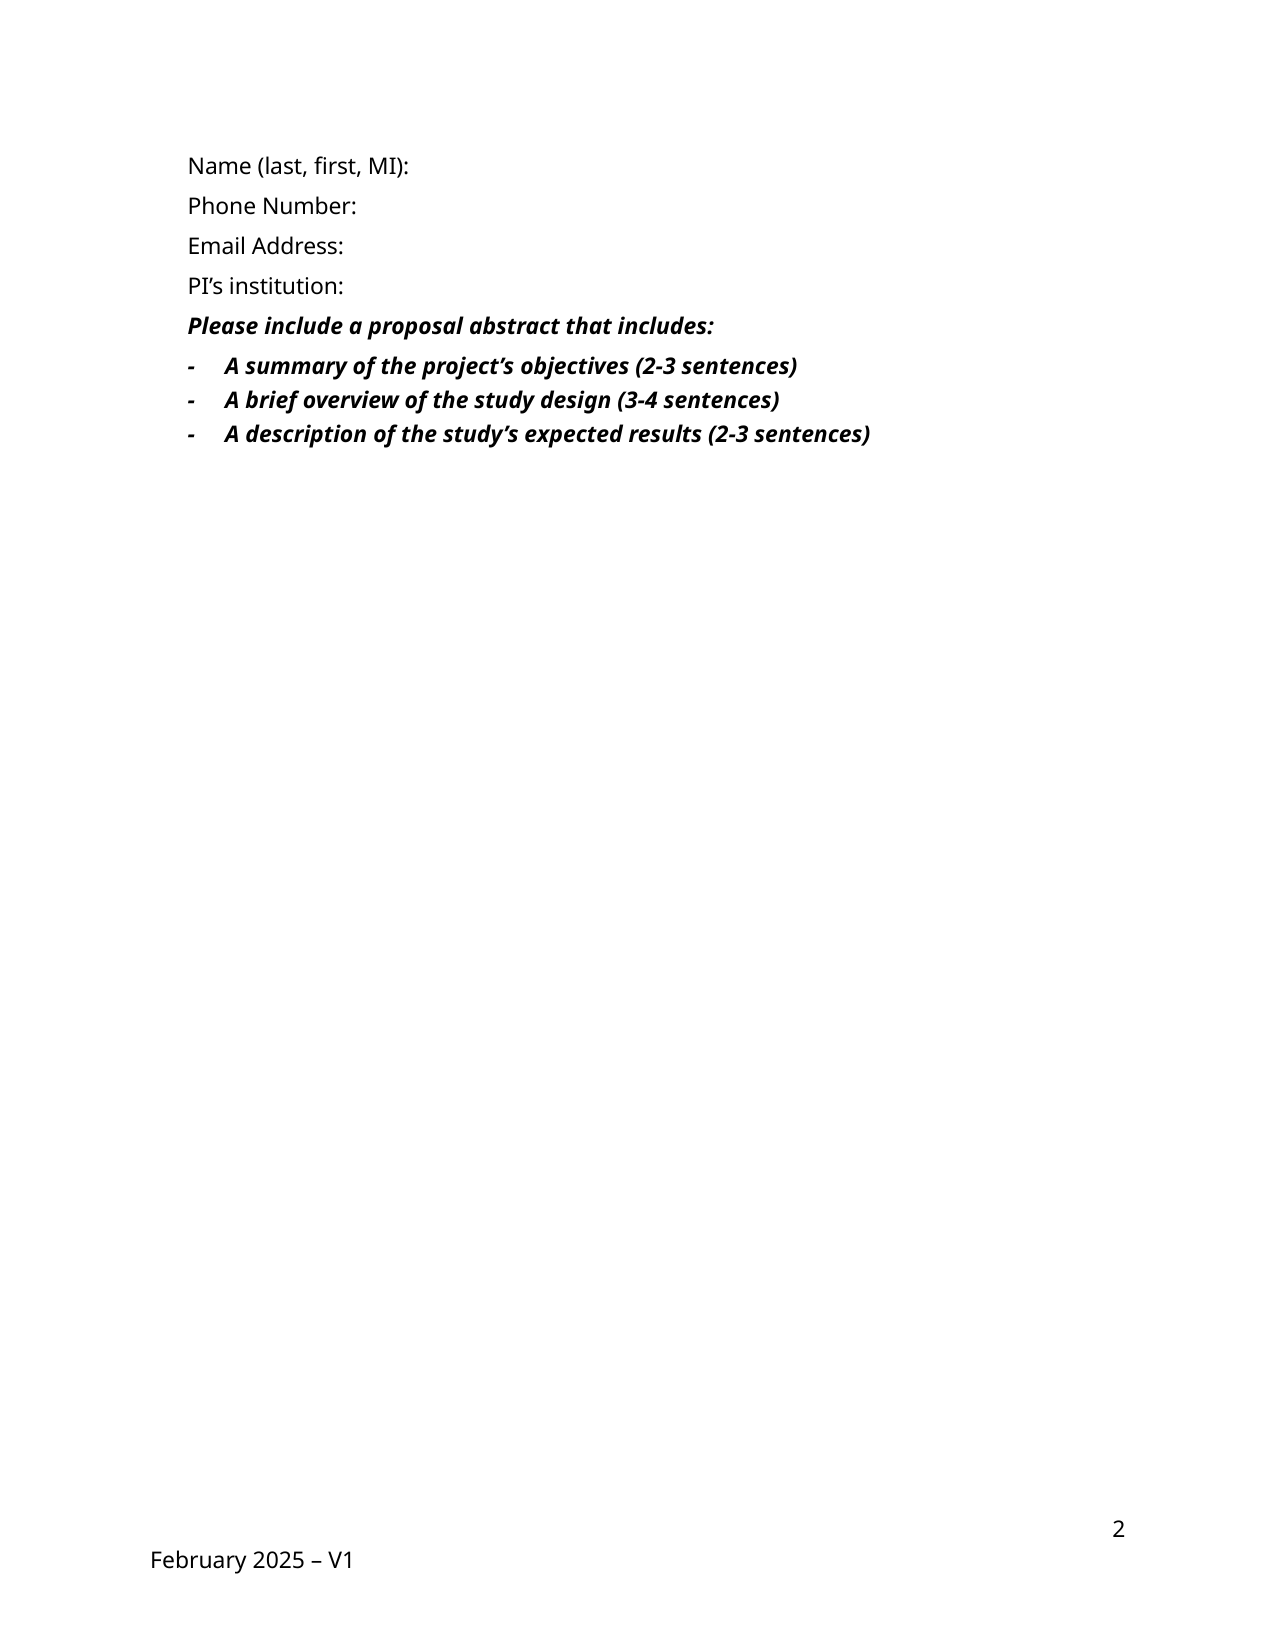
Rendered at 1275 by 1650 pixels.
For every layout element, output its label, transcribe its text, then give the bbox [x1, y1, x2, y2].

list A brief overview of the study design (3-4 sentences) [187, 384, 1125, 415]
text Name (last, first, MI): [187, 150, 1125, 181]
list A summary of the project’s objectives (2-3 sentences) [187, 350, 1125, 381]
text Please include a proposal abstract that includes: [187, 310, 1125, 341]
list A description of the study’s expected results (2-3 sentences) [187, 417, 1125, 449]
text Phone Number: [187, 190, 1125, 221]
text Email Address: [187, 230, 1125, 261]
text PI’s institution: [187, 270, 1125, 301]
